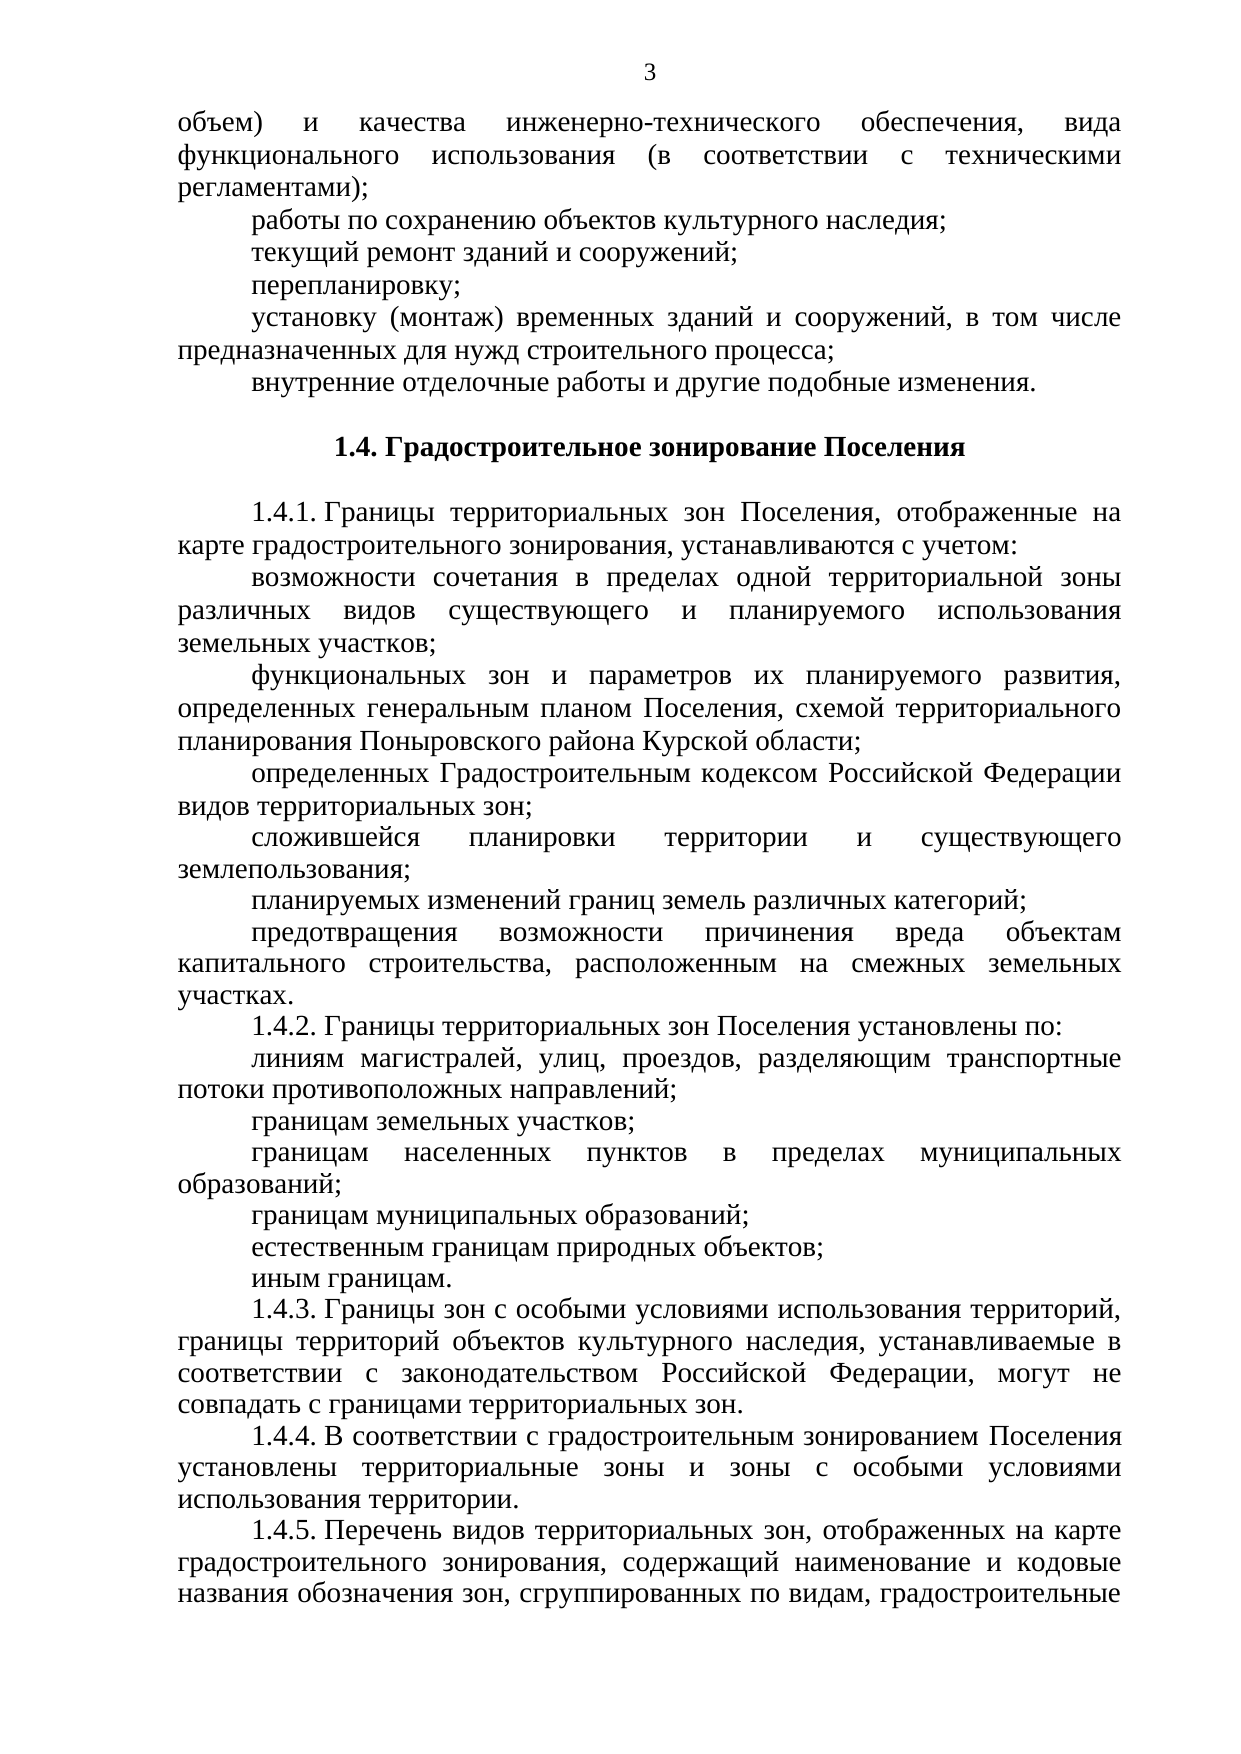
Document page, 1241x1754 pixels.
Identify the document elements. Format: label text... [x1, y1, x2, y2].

text 1.4. Градостроительное зонирование Поселения [177, 431, 1122, 463]
text границам муниципальных образований; [177, 1199, 1122, 1231]
text иным границам. [177, 1262, 1122, 1294]
text естественным границам природных объектов; [177, 1231, 1122, 1262]
text функциональных зон и параметров их планируемого развития, определенных генеральным планом Поселения, схемой территориального планирования Поныровского района Курской области; [177, 658, 1122, 756]
text установку (монтаж) временных зданий и сооружений, в том числе предназначенных для нужд строительного процесса; [177, 301, 1122, 366]
text 1.4.1. Границы территориальных зон Поселения, отображенные на карте градостроительного зонирования, устанавливаются с учетом: [177, 496, 1122, 561]
text границам земельных участков; [177, 1105, 1122, 1136]
text 1.4.2. Границы территориальных зон Поселения установлены по: [177, 1010, 1122, 1042]
text возможности сочетания в пределах одной территориальной зоны различных видов существующего и планируемого использования земельных участков; [177, 561, 1122, 658]
text работы по сохранению объектов культурного наследия; [177, 203, 1122, 236]
text линиям магистралей, улиц, проездов, разделяющим транспортные потоки противоположных направлений; [177, 1042, 1122, 1105]
text 1.4.4. В соответствии с градостроительным зонированием Поселения установлены территориальные зоны и зоны с особыми условиями использования территории. [177, 1420, 1122, 1514]
text 1.4.3. Границы зон с особыми условиями использования территорий, границы территорий объектов культурного наследия, устанавливаемые в соответствии с законодательством Российской Федерации, могут не совпадать с границами территориальных зон. [177, 1294, 1122, 1420]
text внутренние отделочные работы и другие подобные изменения. [177, 366, 1122, 398]
text границам населенных пунктов в пределах муниципальных образований; [177, 1136, 1122, 1199]
text определенных Градостроительным кодексом Российской Федерации видов территориальных зон; [177, 756, 1122, 821]
text перепланировку; [177, 268, 1122, 301]
text планируемых изменений границ земель различных категорий; [177, 884, 1122, 916]
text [177, 105, 1122, 203]
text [177, 1514, 1122, 1609]
text предотвращения возможности причинения вреда объектам капитального строительства, расположенным на смежных земельных участках. [177, 916, 1122, 1010]
text сложившейся планировки территории и существующего землепользования; [177, 821, 1122, 884]
text текущий ремонт зданий и сооружений; [177, 236, 1122, 268]
